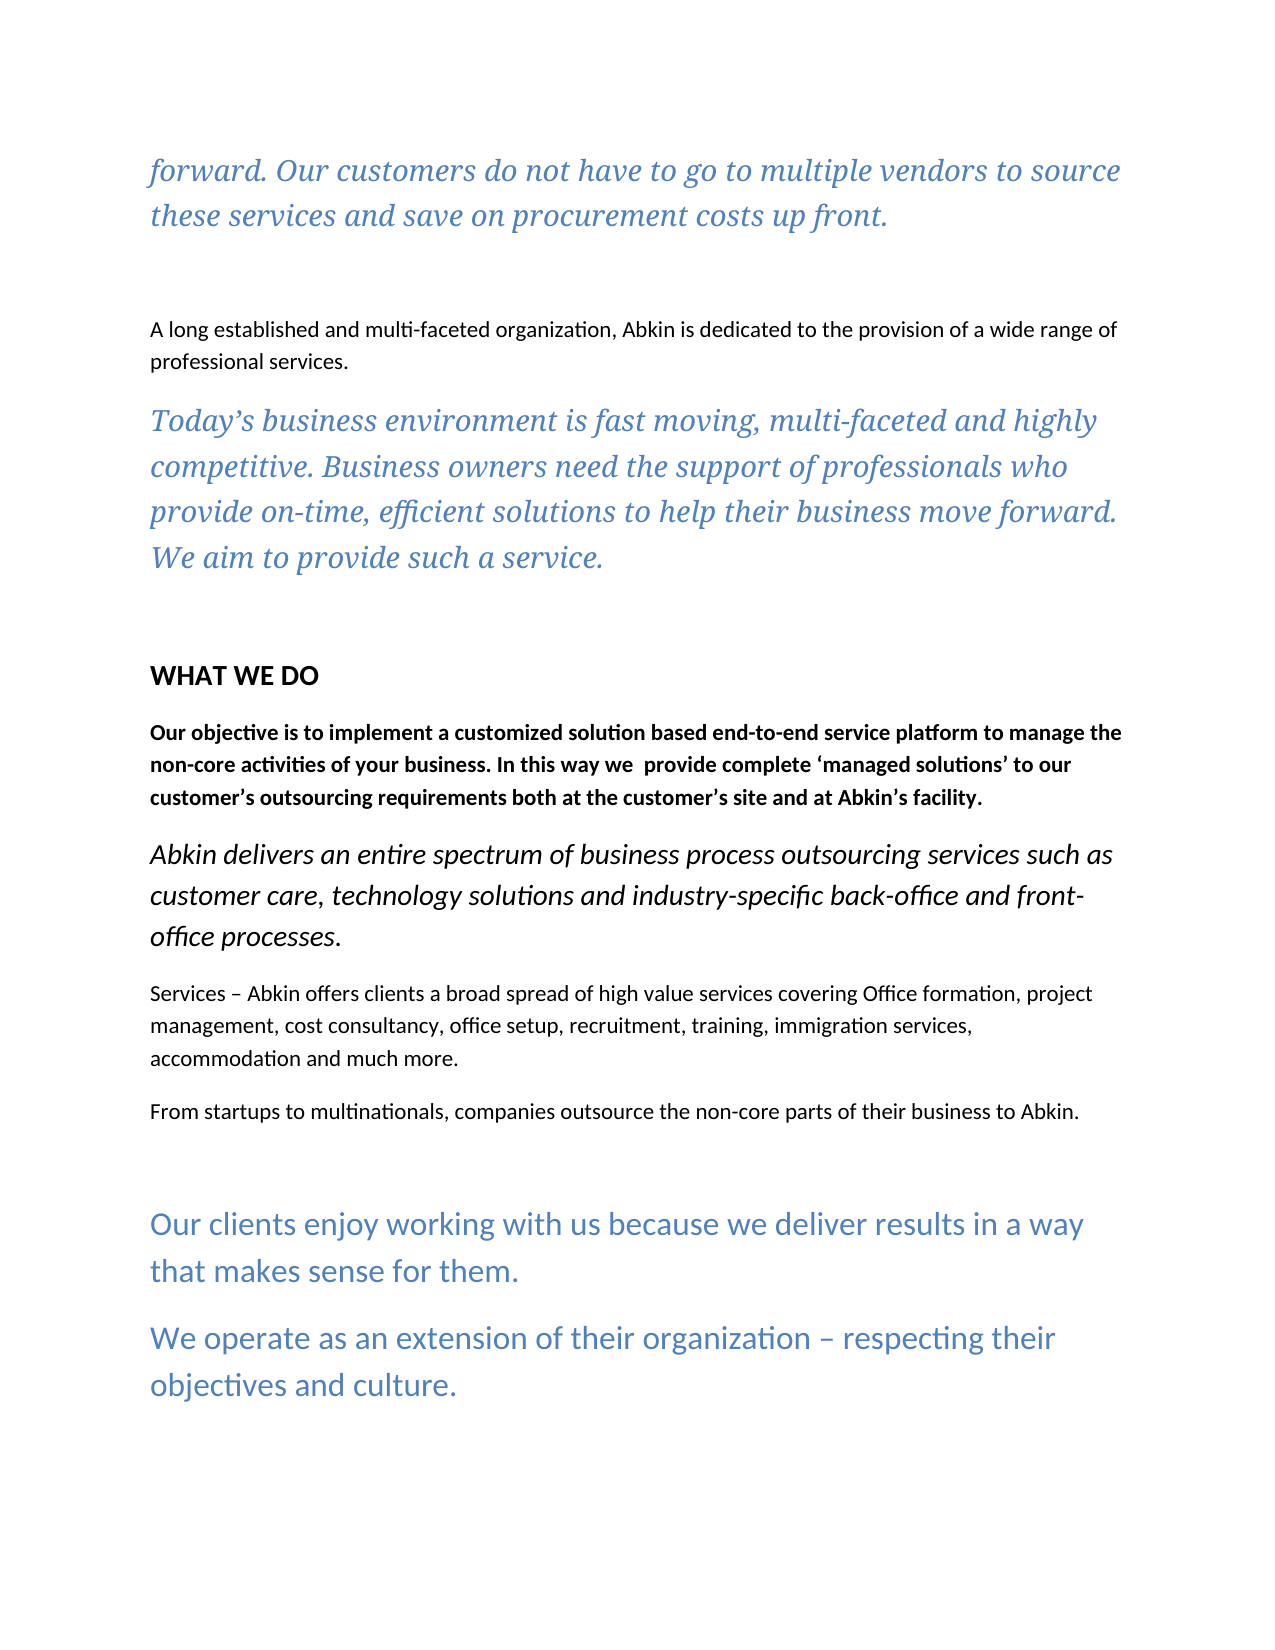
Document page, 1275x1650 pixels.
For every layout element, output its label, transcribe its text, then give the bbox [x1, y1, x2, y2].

text A long established and multi-faceted organization, Abkin is dedicated to the provision of a wide range of professional services. [150, 315, 1125, 375]
text Today’s business environment is fast moving, multi-faceted and highly competitive. Business owners need the support of professionals who provide on-time, efficient solutions to help their business move forward. We aim to provide such a service. [150, 400, 1125, 577]
text We operate as an extension of their organization – respecting their objectives and culture. [150, 1317, 1125, 1405]
text From startups to multinationals, companies outsource the non-core parts of their business to Abkin. [150, 1097, 1125, 1125]
text Services – Abkin offers clients a broad spread of high value services covering Office formation, project management, cost consultancy, office setup, recruitment, training, immigration services, accommodation and much more. [150, 979, 1125, 1072]
text Abkin delivers an entire spectrum of business process outsourcing services such as customer care, technology solutions and industry-specific back-office and front-office processes. [150, 836, 1125, 953]
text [150, 150, 1125, 235]
text WHAT WE DO [150, 657, 1125, 692]
text Our objective is to implement a customized solution based end-to-end service platform to manage the non-core activities of your business. In this way we provide complete ‘managed solutions’ to our customer’s outsourcing requirements both at the customer’s site and at Abkin’s facility. [150, 718, 1125, 811]
text Our clients enjoy working with us because we deliver results in a way that makes sense for them. [150, 1203, 1125, 1290]
